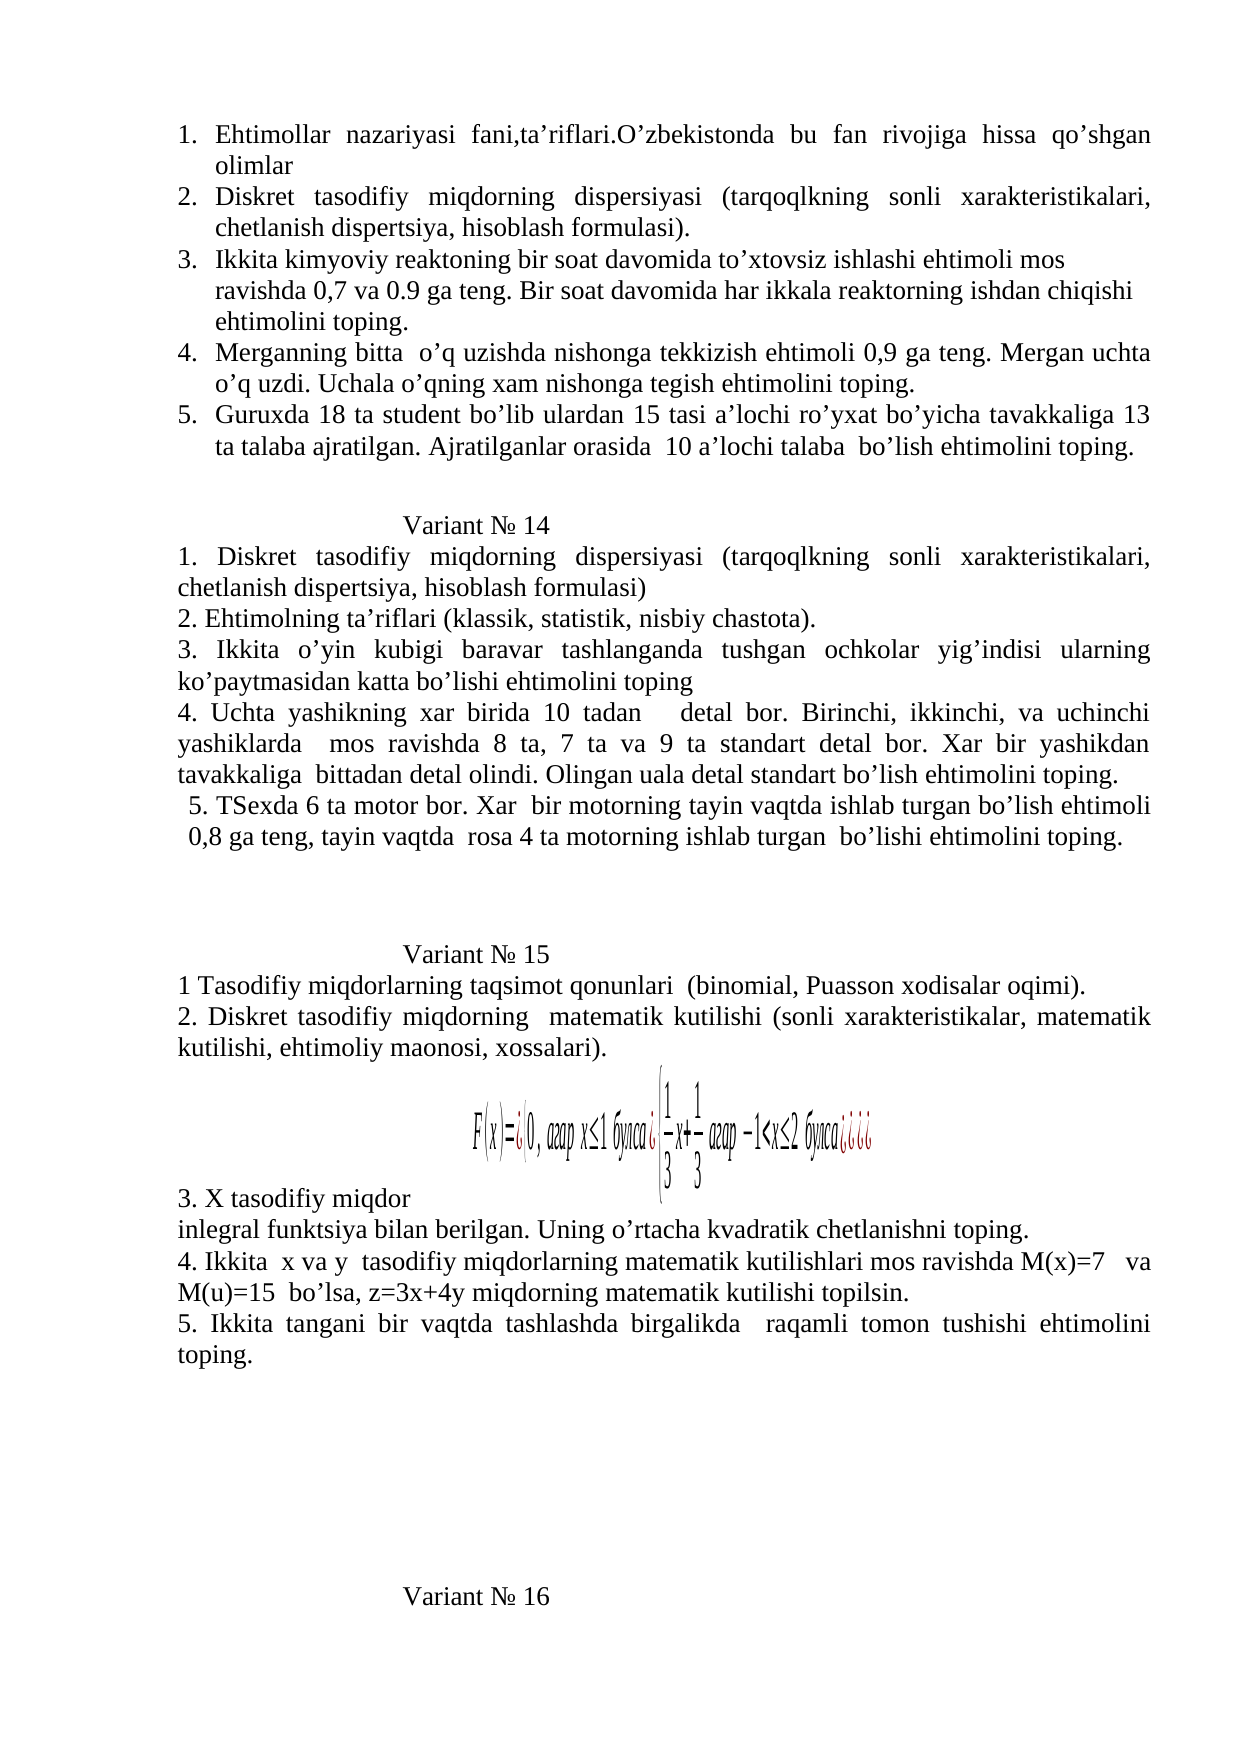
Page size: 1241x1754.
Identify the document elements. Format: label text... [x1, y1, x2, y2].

text 4. Uchta yashikning xar birida 10 tadan detal bor. Birinchi, ikkinchi, va uchinchi yashiklarda mos ravishda 8 ta, 7 ta va 9 ta standart detal bor. Xar bir yashikdan tavakkaliga bittadan detal olindi. Olingan uala detal standart bo’lish ehtimolini toping. [177, 696, 1152, 789]
list Ikkita kimyoviy reaktoning bir soat davomida to’xtovsiz ishlashi ehtimoli mos ravishda 0,7 va 0.9 ga teng. Bir soat davomida har ikkala reaktorning ishdan chiqishi ehtimolini toping. [177, 243, 1152, 336]
list Diskret tasodifiy miqdorning dispersiyasi (tarqoqlkning sonli xarakteristikalari, chetlanish dispertsiya, hisoblash formulasi). [177, 180, 1152, 243]
list Ehtimollar nazariyasi fani,ta’riflari.O’zbekistonda bu fan rivojiga hissa qo’shgan olimlar [177, 118, 1152, 180]
text 3. X tasodifiy miqdor [177, 1062, 1152, 1213]
text Variant № 16 [327, 1580, 1152, 1611]
text 3. Ikkita o’yin kubigi baravar tashlanganda tushgan ochkolar yig’indisi ularning ko’paytmasidan katta bo’lishi ehtimolini toping [177, 633, 1152, 696]
text 2. Diskret tasodifiy miqdorning matematik kutilishi (sonli xarakteristikalar, matematik kutilishi, ehtimoliy maonosi, xossalari). [177, 1000, 1152, 1062]
list Guruxda 18 ta student bo’lib ulardan 15 tasi a’lochi ro’yxat bo’yicha tavakkaliga 13 ta talaba ajratilgan. Ajratilganlar orasida 10 a’lochi talaba bo’lish ehtimolini toping. [177, 398, 1152, 461]
text Variant № 14 [327, 509, 1152, 540]
text 5. Ikkita tangani bir vaqtda tashlashda birgalikda raqamli tomon tushishi ehtimolini toping. [177, 1307, 1152, 1369]
list Merganning bitta o’q uzishda nishonga tekkizish ehtimoli 0,9 ga teng. Mergan uchta o’q uzdi. Uchala o’qning xam nishonga tegish ehtimolini toping. [177, 336, 1152, 398]
text 2. Ehtimolning ta’riflari (klassik, statistik, nisbiy chastota). [177, 602, 1152, 633]
text inlegral funktsiya bilan berilgan. Uning o’rtacha kvadratik chetlanishni toping. [177, 1213, 1152, 1245]
text 4. Ikkita x va у tasodifiy miqdorlarning matematik kutilishlari mos ravishda M(x)=7 va M(u)=15 bo’lsa, z=3x+4y miqdorning matematik kutilishi topilsin. [177, 1245, 1152, 1307]
text Variant № 15 [327, 938, 1152, 969]
text 5. TSexda 6 ta motor bor. Xar bir motorning tayin vaqtda ishlab turgan bo’lish ehtimoli 0,8 ga teng, tayin vaqtda rosa 4 ta motorning ishlab turgan bo’lishi ehtimolini toping. [188, 789, 1152, 851]
text 1. Diskret tasodifiy miqdorning dispersiyasi (tarqoqlkning sonli xarakteristikalari, chetlanish dispertsiya, hisoblash formulasi) [177, 540, 1152, 602]
text 1 Tasodifiy miqdorlarning taqsimot qonunlari (binomial, Puasson xodisalar oqimi). [177, 969, 1152, 1000]
